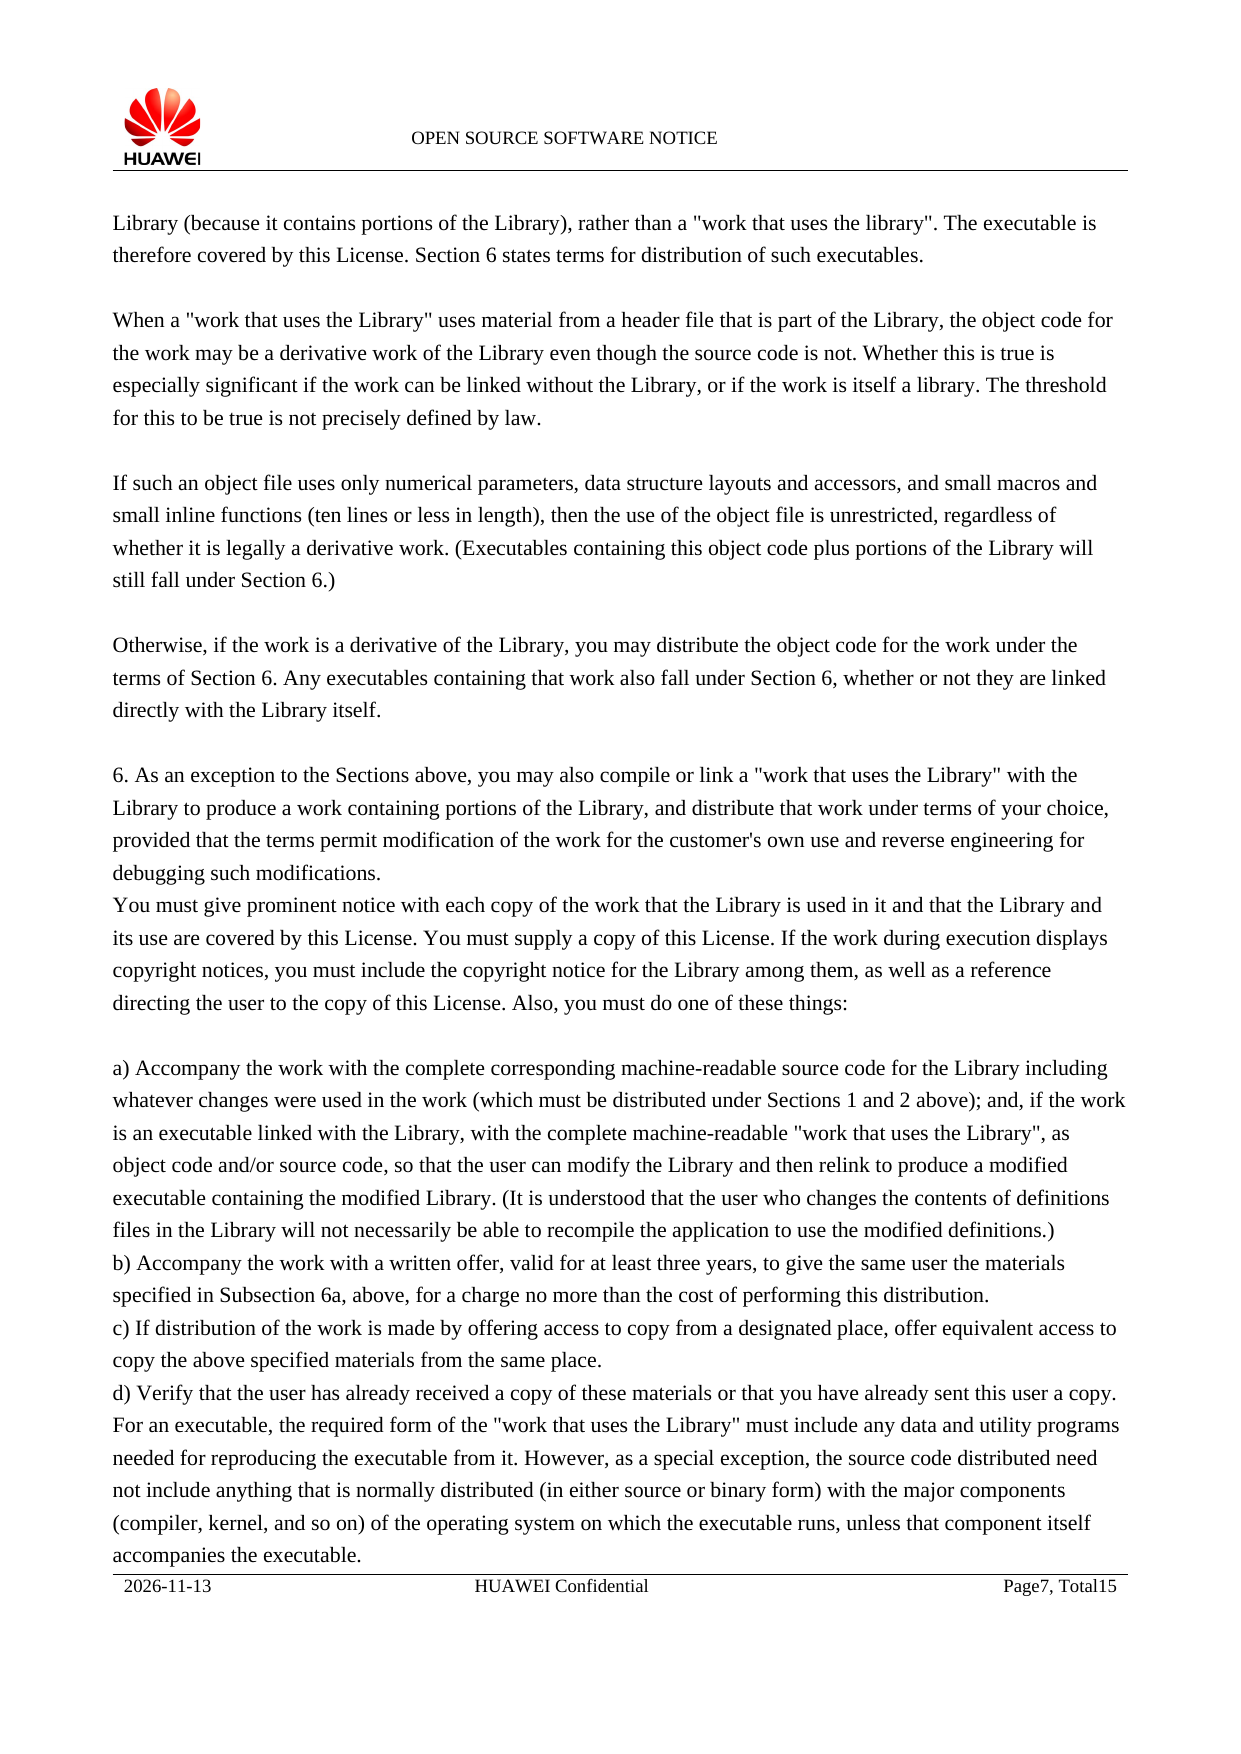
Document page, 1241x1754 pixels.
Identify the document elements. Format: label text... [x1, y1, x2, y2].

picture [124, 88, 201, 165]
